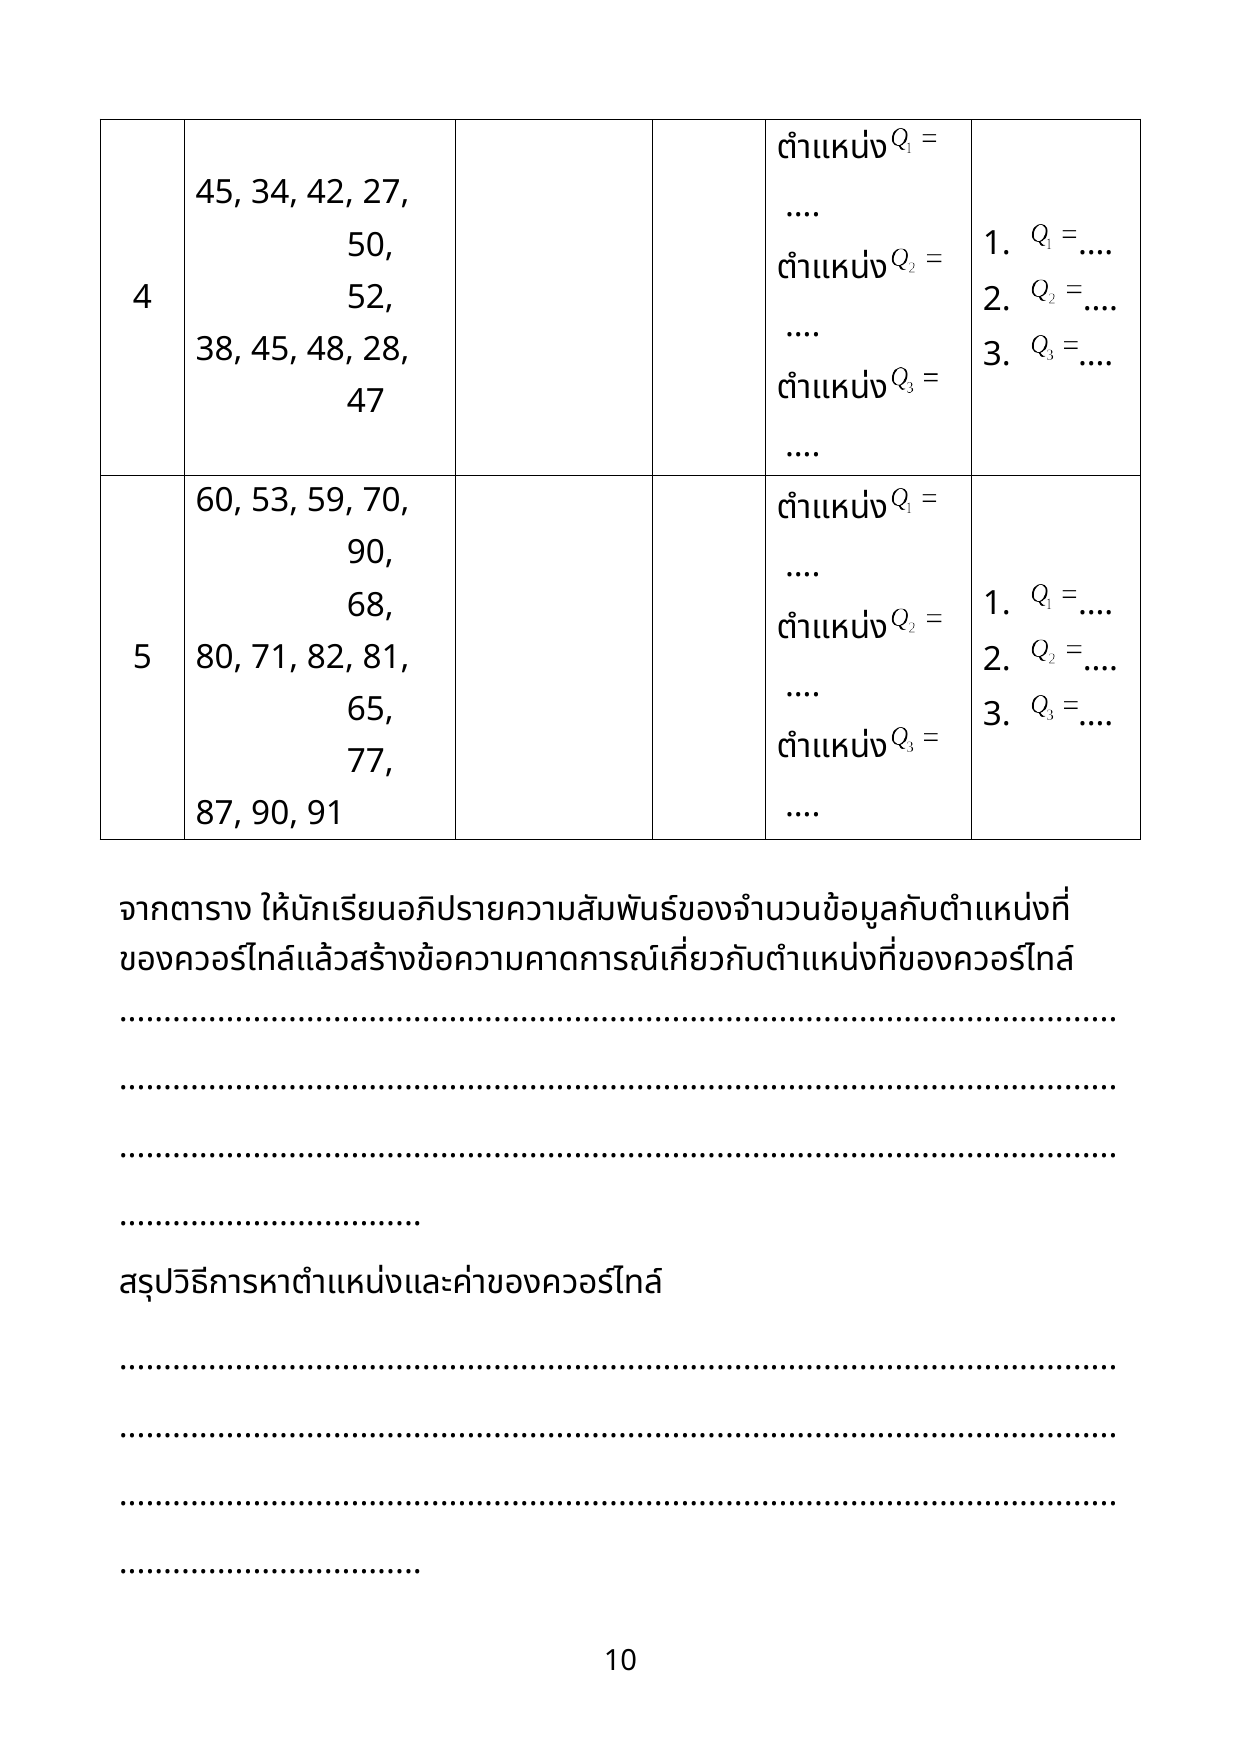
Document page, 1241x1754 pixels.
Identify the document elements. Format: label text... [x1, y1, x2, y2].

table_cell 1. …. 2. …. 3. …. [972, 476, 1140, 838]
table_cell [653, 120, 765, 475]
table_cell 4 [101, 120, 184, 475]
text .................................................................................................................................................................................................................................................................................................................................................................................. [118, 1334, 1122, 1584]
text .................................................................................................................................................................................................................................................................................................................................................................................. [118, 986, 1122, 1236]
table_cell 5 [101, 476, 184, 838]
table_cell 45, 34, 42, 27, 50, 52, 38, 45, 48, 28, 47 [185, 120, 455, 475]
table_cell [456, 476, 652, 838]
table_cell 60, 53, 59, 70, 90, 68, 80, 71, 82, 81, 65, 77, 87, 90, 91 [185, 476, 455, 838]
list สรุปวิธีการหาตำแหน่งและค่าของควอร์ไทล์ [118, 1258, 1122, 1309]
list จากตาราง ให้นักเรียนอภิปรายความสัมพันธ์ของจำนวนข้อมูลกับตำแหน่งที่ของควอร์ไทล์แล้วสร้างข้อความคาดการณ์เกี่ยวกับตำแหน่งที่ของควอร์ไทล์ [118, 885, 1122, 986]
table_cell ตำแหน่ง …. ตำแหน่ง …. ตำแหน่ง …. [766, 476, 971, 838]
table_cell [766, 120, 971, 475]
table_cell [653, 476, 765, 838]
table_cell 1. …. 2. …. 3. …. [972, 120, 1140, 475]
table_cell [456, 120, 652, 475]
